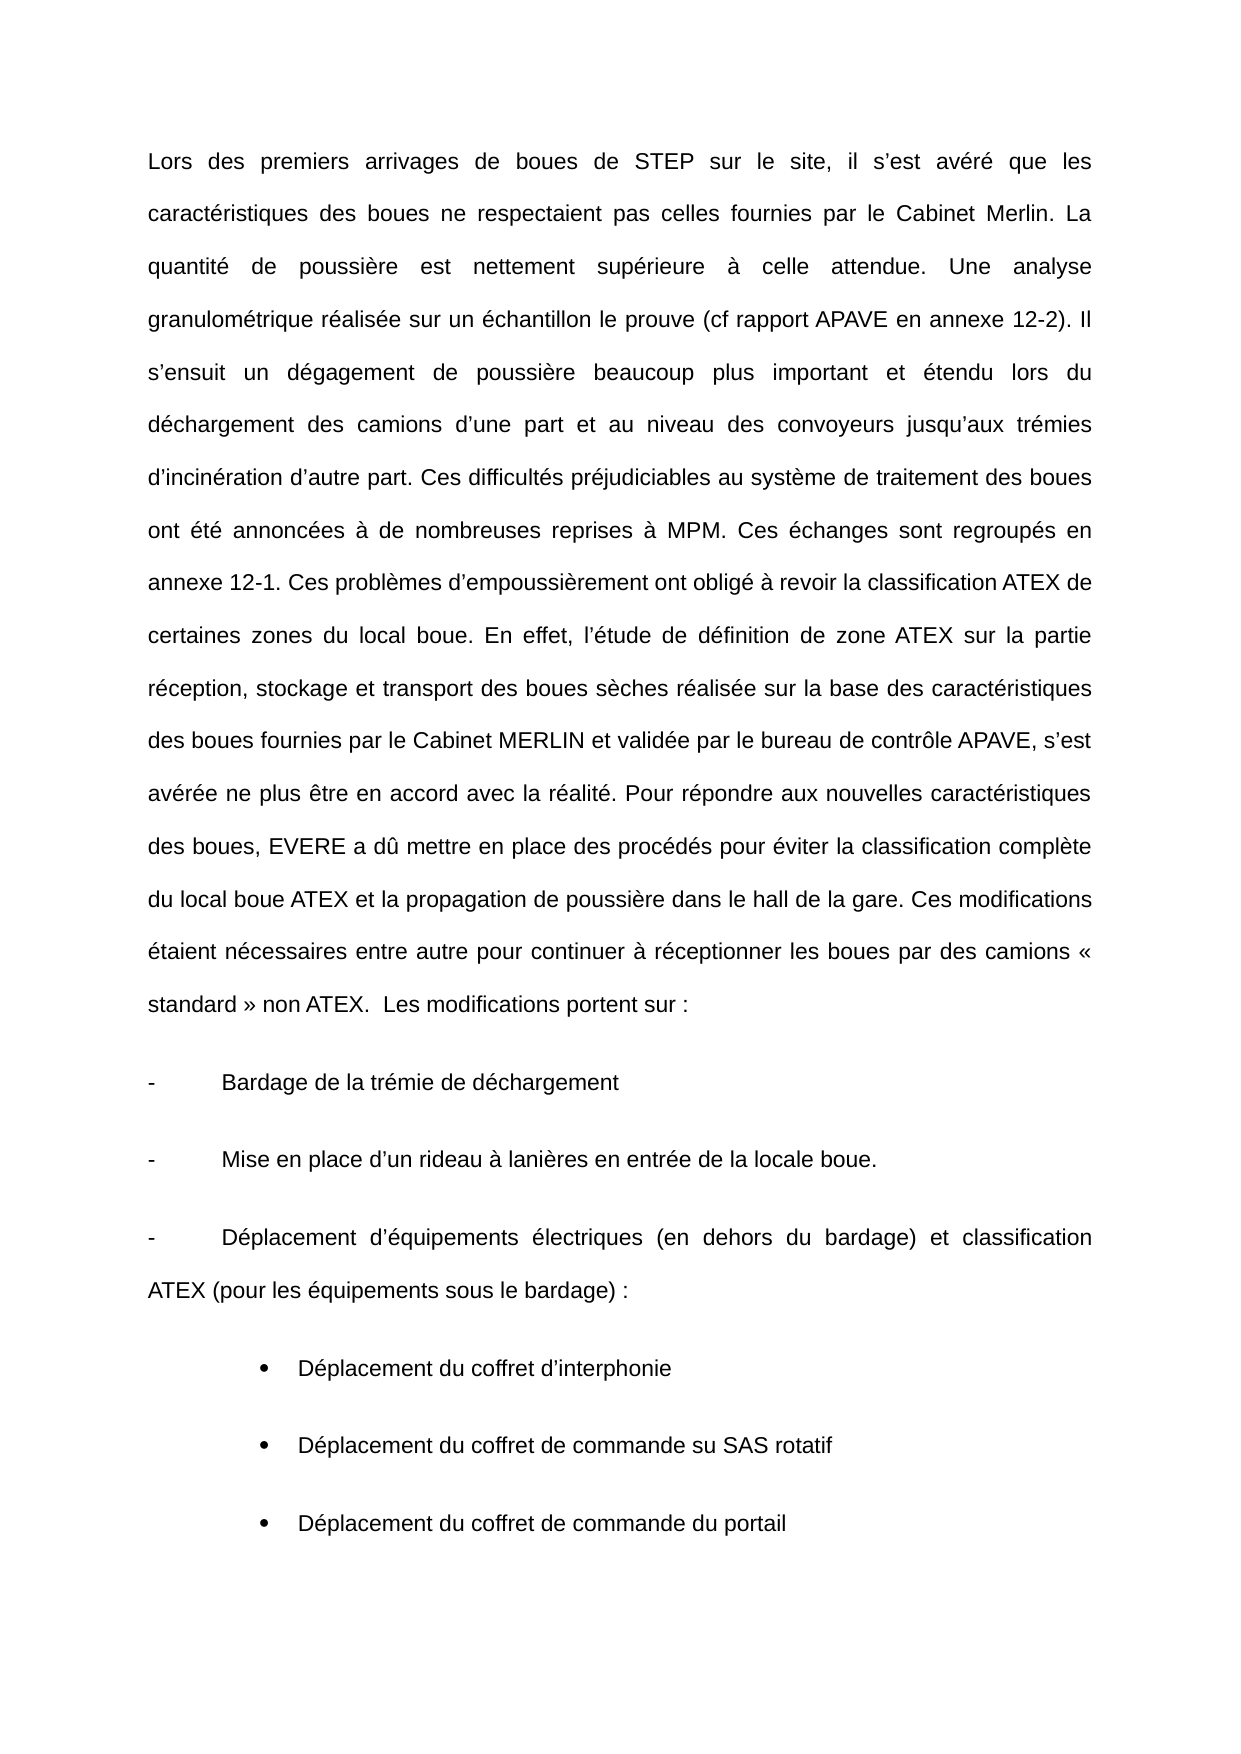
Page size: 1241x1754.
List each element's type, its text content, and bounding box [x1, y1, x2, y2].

text - Mise en place d’un rideau à lanières en entrée de la locale boue. [148, 1146, 1093, 1173]
text Lors des premiers arrivages de boues de STEP sur le site, il s’est avéré que les caractéristiques des boues ne respectaient pas celles fournies par le Cabinet Merlin. La quantité de poussière est nettement supérieure à celle attendue. Une analyse granulométrique réalisée sur un échantillon le prouve (cf rapport APAVE en annexe 12-2). Il s’ensuit un dégagement de poussière beaucoup plus important et étendu lors du déchargement des camions d’une part et au niveau des convoyeurs jusqu’aux trémies d’incinération d’autre part. Ces difficultés préjudiciables au système de traitement des boues ont été annoncées à de nombreuses reprises à MPM. Ces échanges sont regroupés en annexe 12-1. Ces problèmes d’empoussièrement ont obligé à revoir la classification ATEX de certaines zones du local boue. En effet, l’étude de définition de zone ATEX sur la partie réception, stockage et transport des boues sèches réalisée sur la base des caractéristiques des boues fournies par le Cabinet MERLIN et validée par le bureau de contrôle APAVE, s’est avérée ne plus être en accord avec la réalité. Pour répondre aux nouvelles caractéristiques des boues, EVERE a dû mettre en place des procédés pour éviter la classification complète du local boue ATEX et la propagation de poussière dans le hall de la gare. Ces modifications étaient nécessaires entre autre pour continuer à réceptionner les boues par des camions « standard » non ATEX. Les modifications portent sur : [148, 148, 1093, 1017]
text - Déplacement d’équipements électriques (en dehors du bardage) et classification ATEX (pour les équipements sous le bardage) : [148, 1224, 1093, 1303]
list Déplacement du coffret d’interphonie [260, 1354, 1093, 1381]
list Déplacement du coffret de commande du portail [260, 1510, 1093, 1536]
list Déplacement du coffret de commande su SAS rotatif [260, 1432, 1093, 1458]
text - Bardage de la trémie de déchargement [148, 1069, 1093, 1095]
